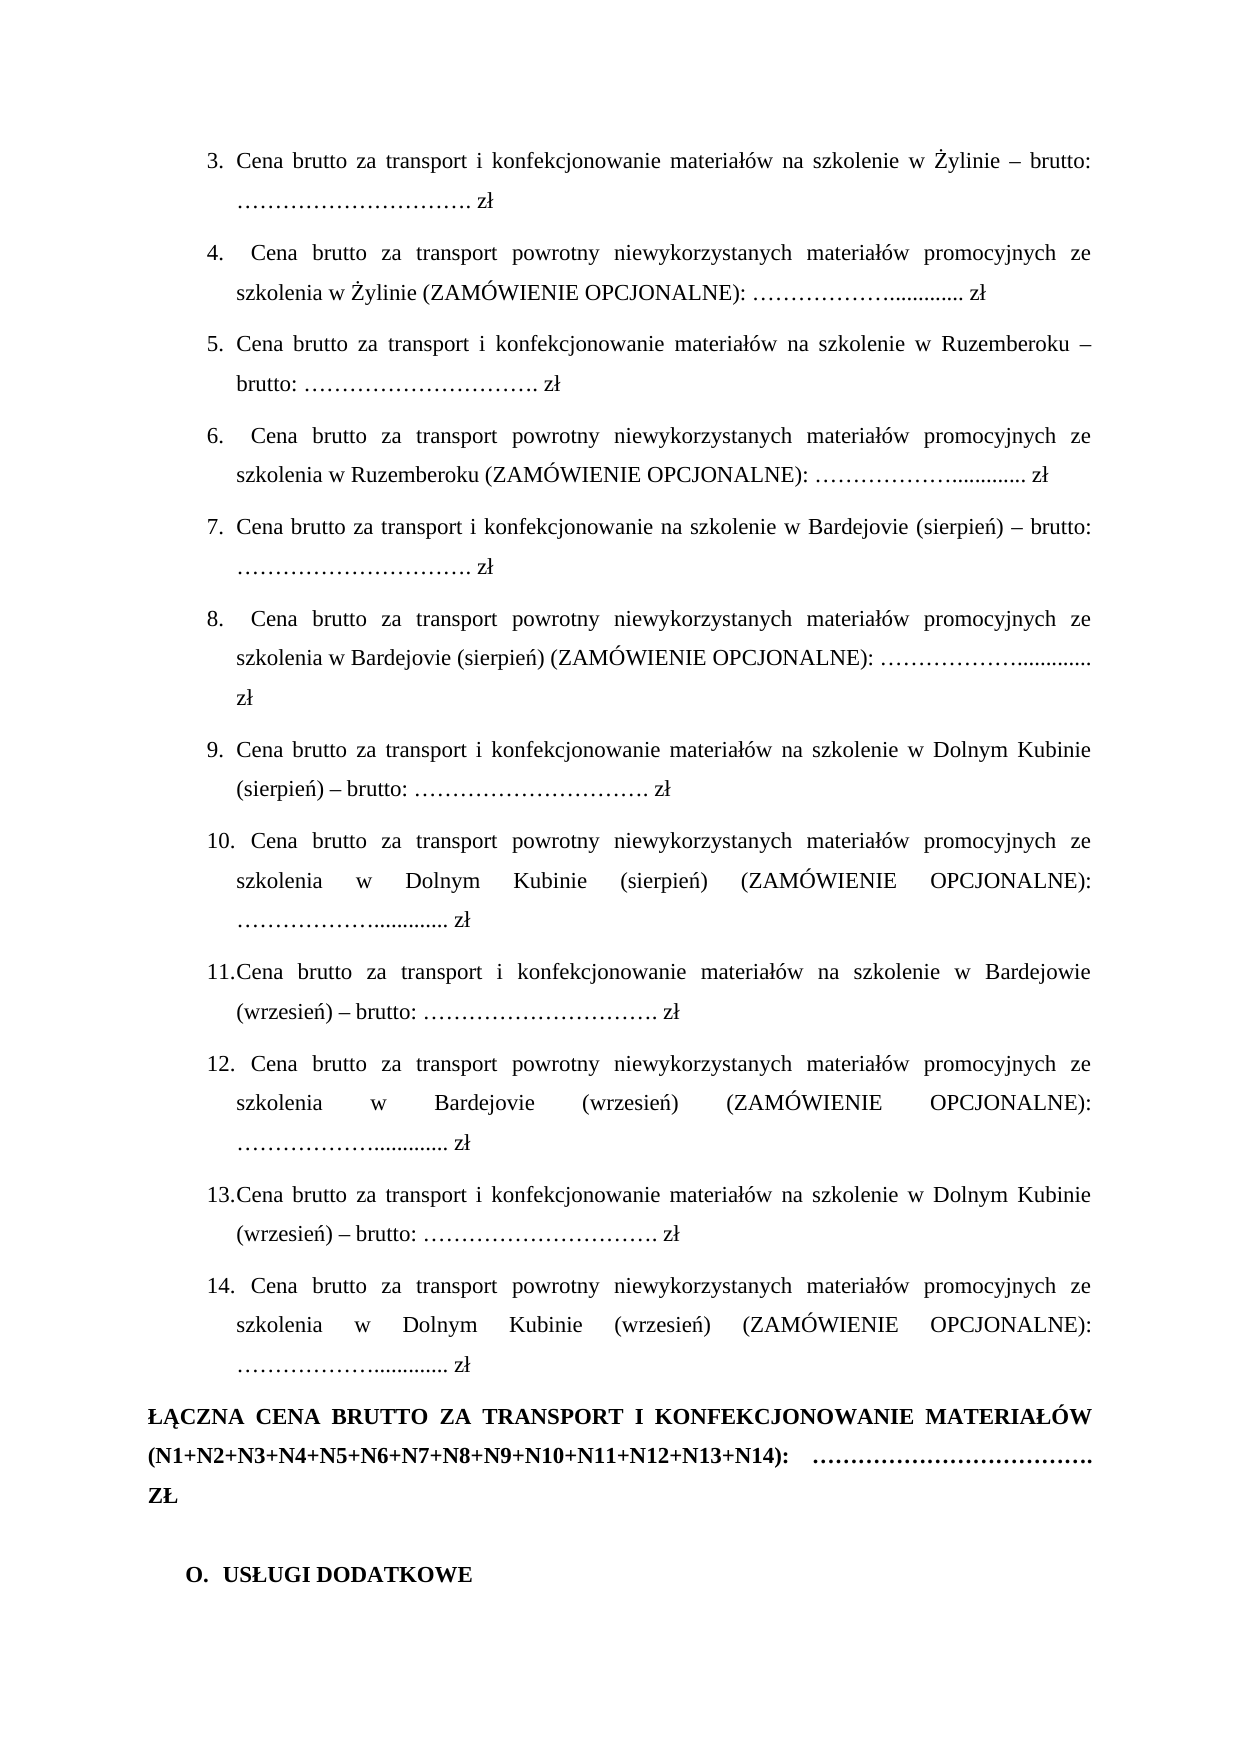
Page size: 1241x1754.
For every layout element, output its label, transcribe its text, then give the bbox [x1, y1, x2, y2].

list Cena brutto za transport powrotny niewykorzystanych materiałów promocyjnych ze szkolenia w Dolnym Kubinie (sierpień) (ZAMÓWIENIE OPCJONALNE): ………………............. zł [207, 827, 1093, 933]
list Cena brutto za transport i konfekcjonowanie materiałów na szkolenie w Żylinie – brutto: …………………………. zł [207, 148, 1093, 213]
list Cena brutto za transport i konfekcjonowanie materiałów na szkolenie w Dolnym Kubinie (wrzesień) – brutto: …………………………. zł [207, 1181, 1093, 1246]
list Cena brutto za transport i konfekcjonowanie materiałów na szkolenie w Dolnym Kubinie (sierpień) – brutto: …………………………. zł [207, 736, 1093, 802]
list Cena brutto za transport i konfekcjonowanie na szkolenie w Bardejovie (sierpień) – brutto: …………………………. zł [207, 513, 1093, 579]
list USŁUGI DODATKOWE [185, 1561, 1093, 1587]
list Cena brutto za transport powrotny niewykorzystanych materiałów promocyjnych ze szkolenia w Bardejovie (sierpień) (ZAMÓWIENIE OPCJONALNE): ………………............. zł [207, 605, 1093, 710]
list Cena brutto za transport powrotny niewykorzystanych materiałów promocyjnych ze szkolenia w Bardejovie (wrzesień) (ZAMÓWIENIE OPCJONALNE): ………………............. zł [207, 1050, 1093, 1155]
list Cena brutto za transport i konfekcjonowanie materiałów na szkolenie w Ruzemberoku – brutto: …………………………. zł [207, 331, 1093, 396]
text ŁĄCZNA CENA BRUTTO ZA TRANSPORT I KONFEKCJONOWANIE MATERIAŁÓW (N1+N2+N3+N4+N5+N6+N7+N8+N9+N10+N11+N12+N13+N14): ………………………………. ZŁ [148, 1403, 1093, 1508]
list Cena brutto za transport powrotny niewykorzystanych materiałów promocyjnych ze szkolenia w Dolnym Kubinie (wrzesień) (ZAMÓWIENIE OPCJONALNE): ………………............. zł [207, 1272, 1093, 1377]
list Cena brutto za transport i konfekcjonowanie materiałów na szkolenie w Bardejowie (wrzesień) – brutto: …………………………. zł [207, 958, 1093, 1024]
list Cena brutto za transport powrotny niewykorzystanych materiałów promocyjnych ze szkolenia w Żylinie (ZAMÓWIENIE OPCJONALNE): ………………............. zł [207, 239, 1093, 305]
list Cena brutto za transport powrotny niewykorzystanych materiałów promocyjnych ze szkolenia w Ruzemberoku (ZAMÓWIENIE OPCJONALNE): ………………............. zł [207, 422, 1093, 488]
